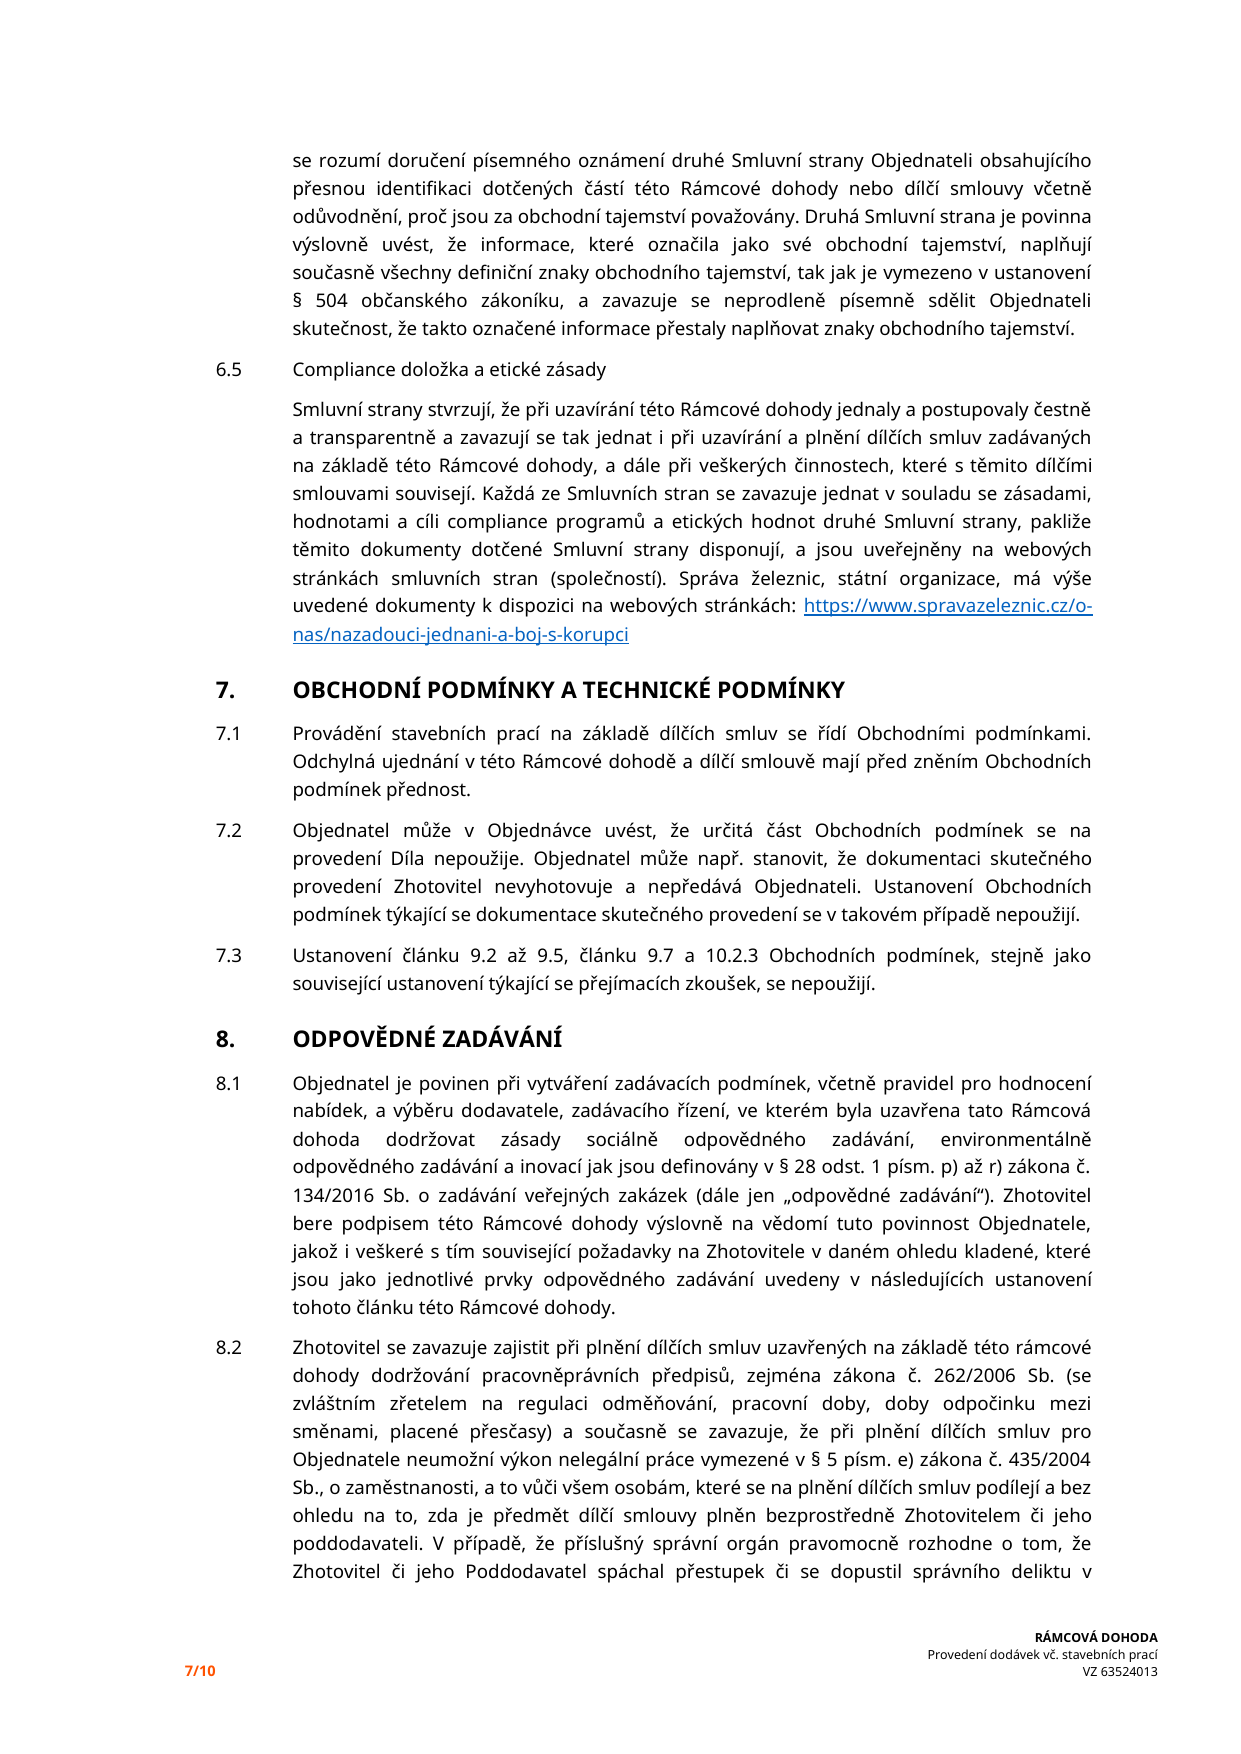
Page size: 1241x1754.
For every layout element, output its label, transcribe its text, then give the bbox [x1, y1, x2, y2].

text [216, 1334, 1093, 1584]
text Smluvní strany stvrzují, že při uzavírání této Rámcové dohody jednaly a postupovaly čestně a transparentně a zavazují se tak jednat i při uzavírání a plnění dílčích smluv zadávaných na základě této Rámcové dohody, a dále při veškerých činnostech, které s těmito dílčími smlouvami souvisejí. Každá ze Smluvních stran se zavazuje jednat v souladu se zásadami, hodnotami a cíli compliance programů a etických hodnot druhé Smluvní strany, pakliže těmito dokumenty dotčené Smluvní strany disponují, a jsou uveřejněny na webových stránkách smluvních stran (společností). Správa železnic, státní organizace, má výše uvedené dokumenty k dispozici na webových stránkách: https://www.spravazeleznic.cz/o-nas/nazadouci-jednani-a-boj-s-korupci [292, 397, 1093, 646]
text Objednatel může v Objednávce uvést, že určitá část Obchodních podmínek se na provedení Díla nepoužije. Objednatel může např. stanovit, že dokumentaci skutečného provedení Zhotovitel nevyhotovuje a nepředává Objednateli. Ustanovení Obchodních podmínek týkající se dokumentace skutečného provedení se v takovém případě nepoužijí. [216, 817, 1093, 927]
text Objednatel je povinen při vytváření zadávacích podmínek, včetně pravidel pro hodnocení nabídek, a výběru dodavatele, zadávacího řízení, ve kterém byla uzavřena tato Rámcová dohoda dodržovat zásady sociálně odpovědného zadávání, environmentálně odpovědného zadávání a inovací jak jsou definovány v § 28 odst. 1 písm. p) až r) zákona č. 134/2016 Sb. o zadávání veřejných zakázek (dále jen „odpovědné zadávání“). Zhotovitel bere podpisem této Rámcové dohody výslovně na vědomí tuto povinnost Objednatele, jakož i veškeré s tím související požadavky na Zhotovitele v daném ohledu kladené, které jsou jako jednotlivé prvky odpovědného zadávání uvedeny v následujících ustanovení tohoto článku této Rámcové dohody. [216, 1070, 1093, 1319]
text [216, 147, 1093, 341]
text Compliance doložka a etické zásady [216, 356, 1093, 382]
text Provádění stavebních prací na základě dílčích smluv se řídí Obchodními podmínkami. Odchylná ujednání v této Rámcové dohodě a dílčí smlouvě mají před zněním Obchodních podmínek přednost. [216, 721, 1093, 802]
text OBCHODNÍ PODMÍNKY A TECHNICKÉ PODMÍNKY [216, 674, 1093, 705]
text Ustanovení článku 9.2 až 9.5, článku 9.7 a 10.2.3 Obchodních podmínek, stejně jako související ustanovení týkající se přejímacích zkoušek, se nepoužijí. [216, 942, 1093, 995]
text ODPOVĚDNÉ ZADÁVÁNÍ [216, 1023, 1093, 1054]
